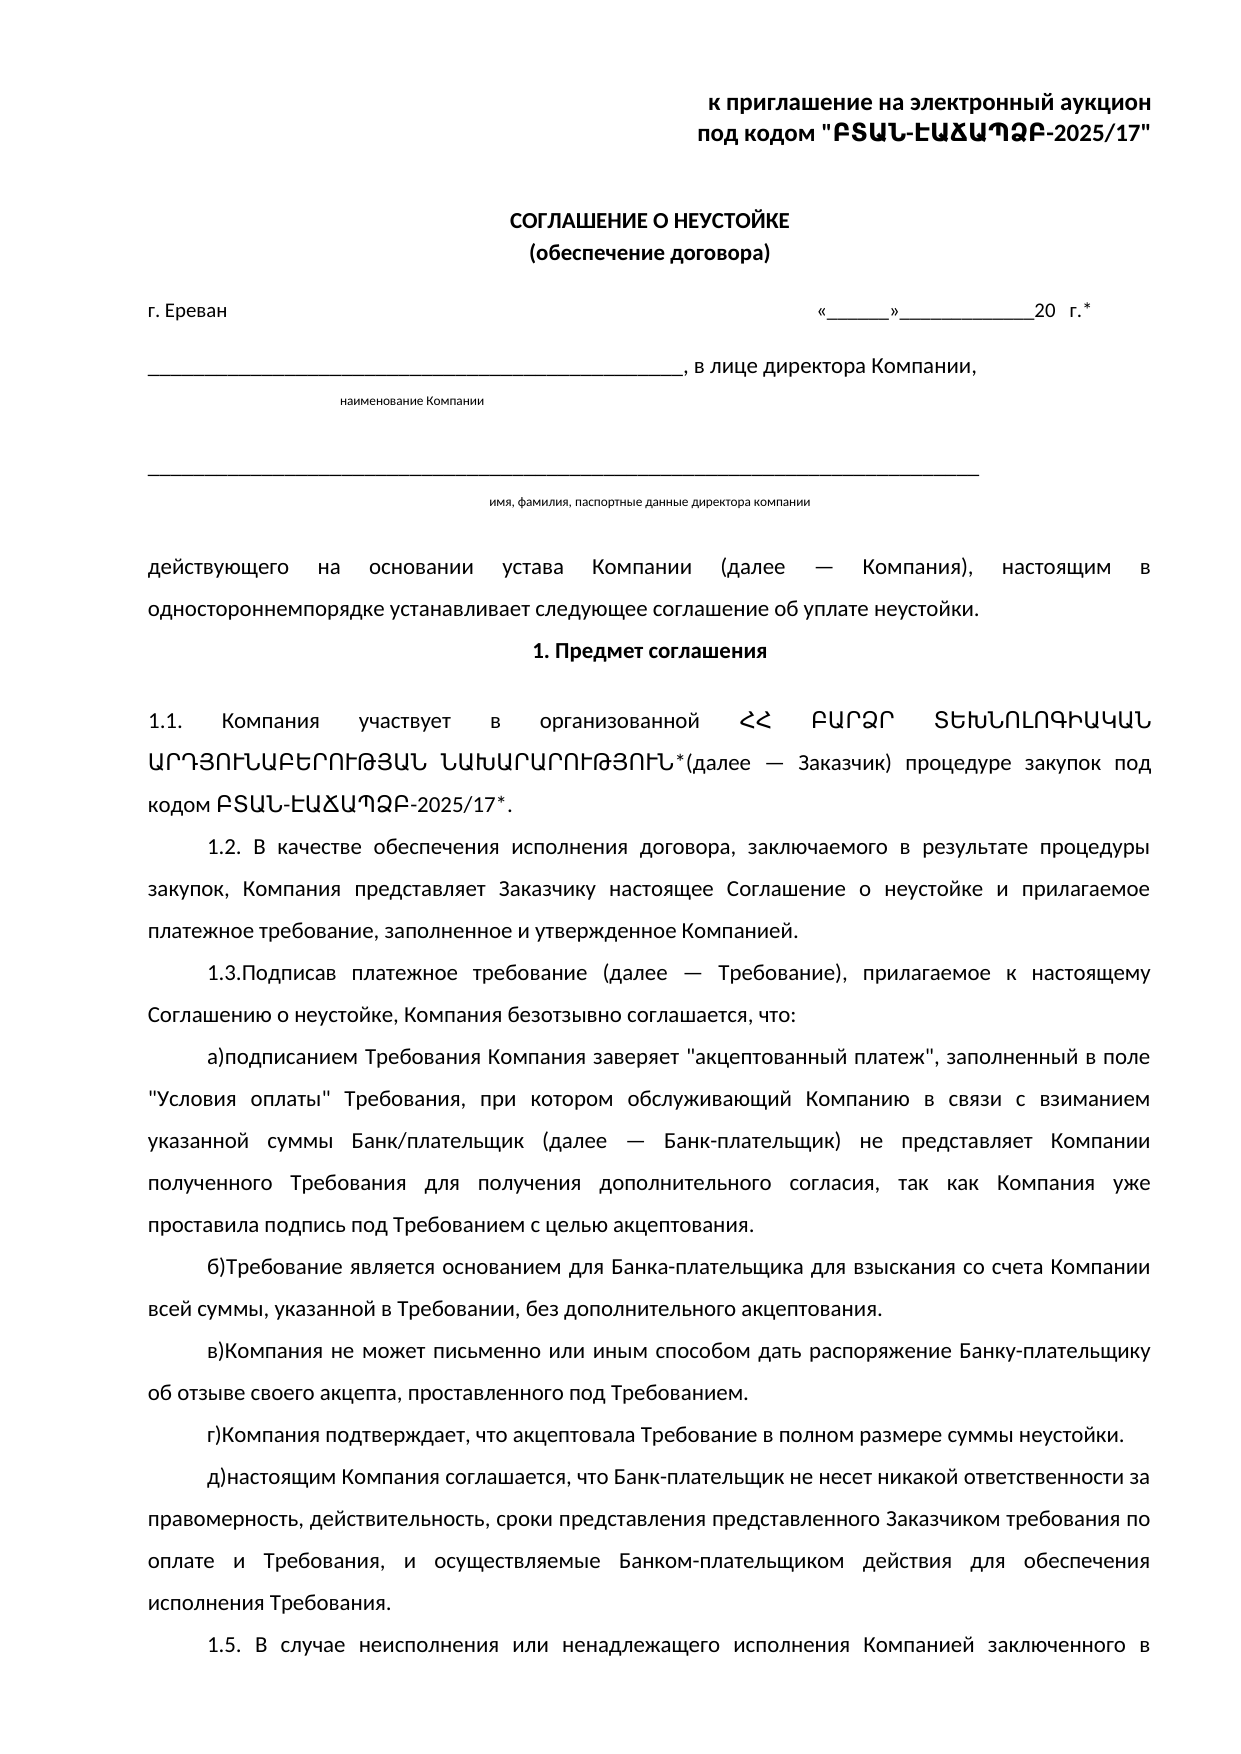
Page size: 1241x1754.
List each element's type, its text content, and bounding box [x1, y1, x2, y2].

text 1.1. Компания участвует в организованной ՀՀ ԲԱՐՁՐ ՏԵԽՆՈԼՈԳԻԱԿԱՆ ԱՐԴՅՈՒՆԱԲԵՐՈՒԹՅԱՆ ՆԱԽԱՐԱՐՈՒԹՅՈՒՆ*(далее — Заказчик) процедуре закупок под кодом ԲՏԱՆ-ԷԱՃԱՊՁԲ-2025/17*. [148, 706, 1152, 818]
text СОГЛАШЕНИЕ О НЕУСТОЙКЕ [148, 206, 1152, 234]
text в)Компания не может письменно или иным способом дать распоряжение Банку-плательщику об отзыве своего акцепта, проставленного под Требованием. [148, 1336, 1152, 1406]
text к приглашение на электронный аукцион [177, 86, 1152, 117]
text а)подписанием Требования Компания заверяет "акцептованный платеж", заполненный в поле "Условия оплаты" Требования, при котором обслуживающий Компанию в связи с взиманием указанной суммы Банк/плательщик (далее — Банк-плательщик) не представляет Компании полученного Требования для получения дополнительного согласия, так как Компания уже проставила подпись под Требованием с целью акцептования. [148, 1042, 1152, 1238]
text действующего на основании устава Компании (далее — Компания), настоящим в одностороннемпорядке устанавливает следующее соглашение об уплате неустойки. [148, 552, 1152, 622]
text д)настоящим Компания соглашается, что Банк-плательщик не несет никакой ответственности за правомерность, действительность, сроки представления представленного Заказчиком требования по оплате и Требования, и осуществляемые Банком-плательщиком действия для обеспечения исполнения Требования. [148, 1462, 1152, 1616]
text б)Требование является основанием для Банка-плательщика для взыскания со счета Компании всей суммы, указанной в Требовании, без дополнительного акцептования. [148, 1252, 1152, 1322]
text под кодом "ԲՏԱՆ-ԷԱՃԱՊՁԲ-2025/17" [148, 117, 1152, 147]
text _________________________________________________________________________ [148, 452, 1152, 480]
text 1.2. В качестве обеспечения исполнения договора, заключаемого в результате процедуры закупок, Компания представляет Заказчику настоящее Соглашение о неустойке и прилагаемое платежное требование, заполненное и утвержденное Компанией. [148, 832, 1152, 944]
text (обеспечение договора) [148, 238, 1152, 266]
text наименование Компании [340, 393, 1152, 421]
text 1.3.Подписав платежное требование (далее — Требование), прилагаемое к настоящему Соглашению о неустойке, Компания безотзывно соглашается, что: [148, 958, 1152, 1028]
text г)Компания подтверждает, что акцептовала Требование в полном размере суммы неустойки. [148, 1420, 1152, 1448]
text имя, фамилия, паспортные данные директора компании [148, 494, 1152, 522]
text 1. Предмет соглашения [148, 636, 1152, 664]
text _______________________________________________, в лице директора Компании, [148, 351, 1152, 379]
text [148, 1630, 1152, 1658]
table_header г. Ереван [136, 297, 635, 351]
table_header «______»_____________20 г.* [635, 297, 1104, 351]
